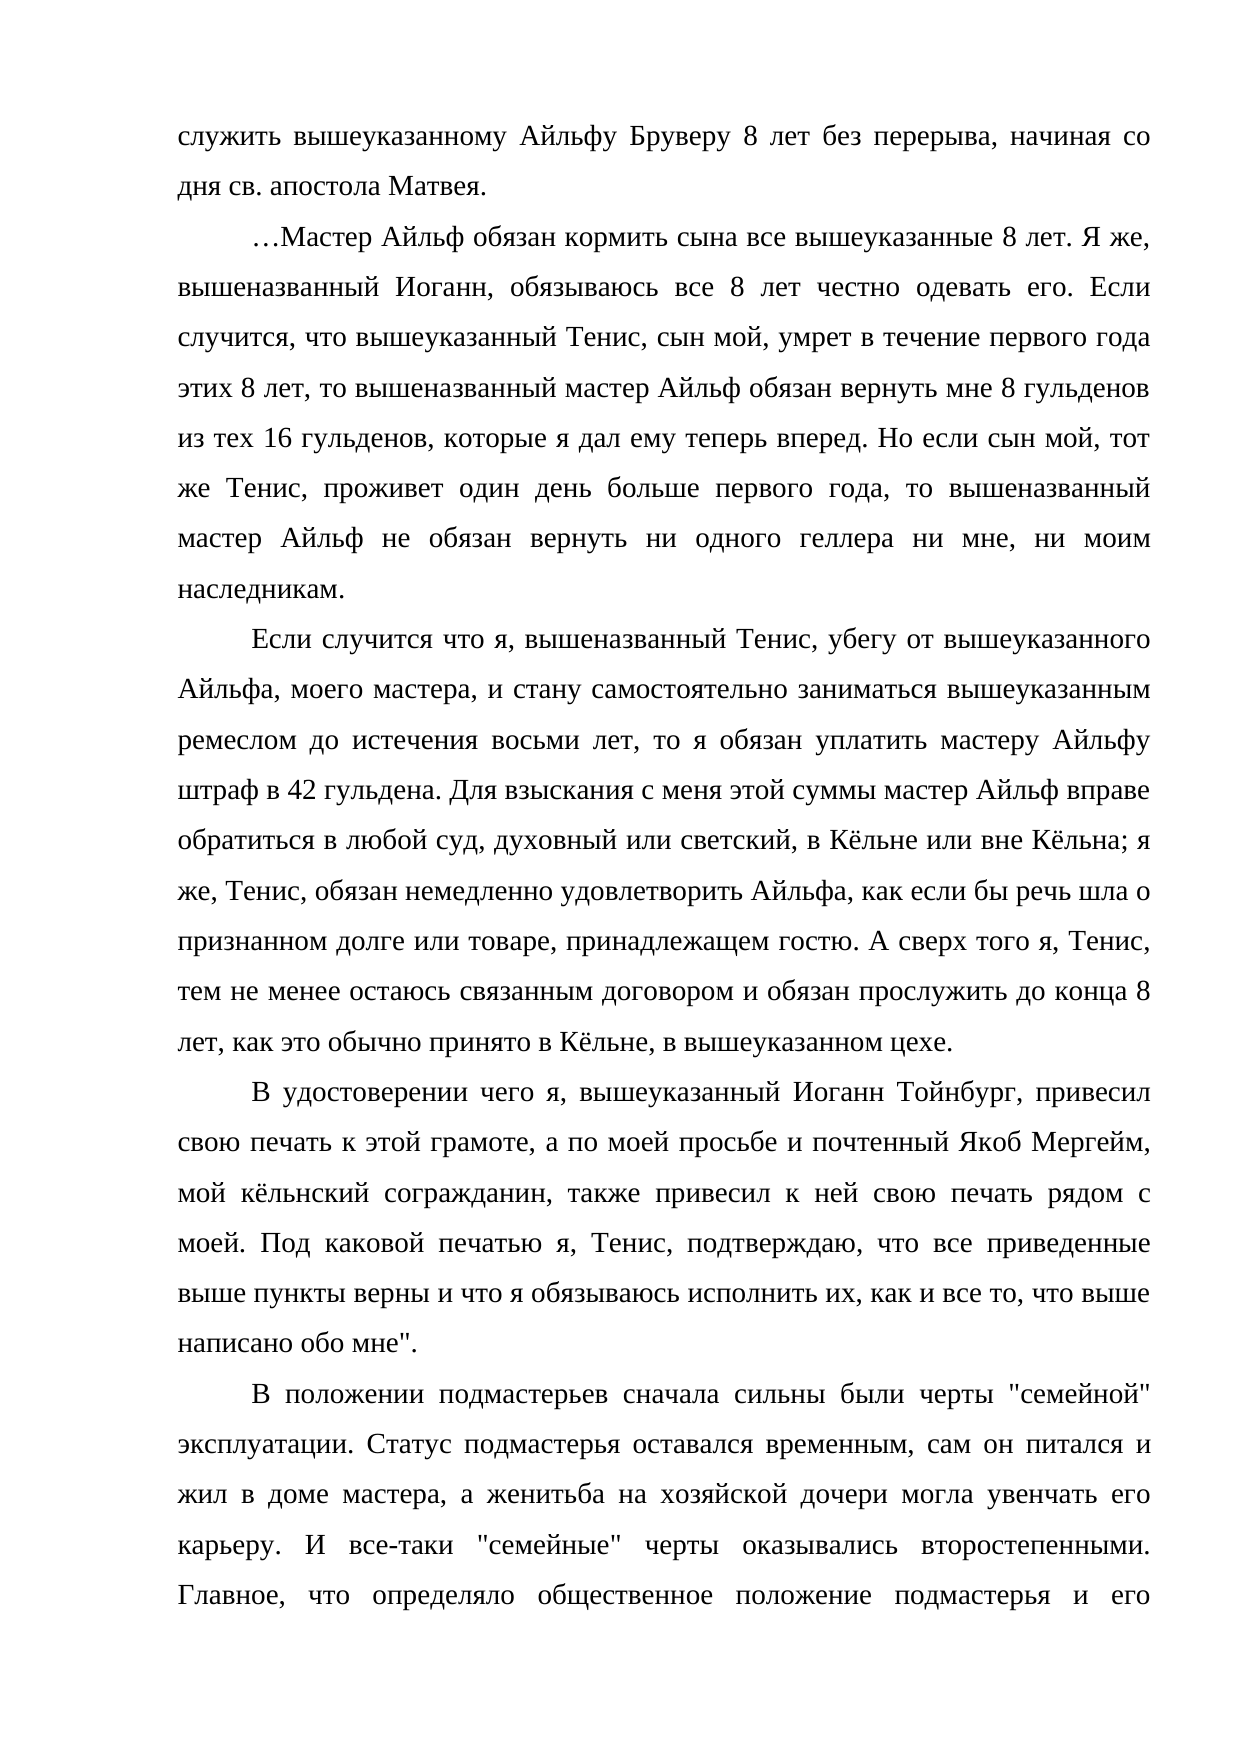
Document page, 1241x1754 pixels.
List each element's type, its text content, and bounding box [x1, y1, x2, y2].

text …Мастер Айльф обязан кормить сына все вышеуказанные 8 лет. Я же, вышеназванный Иоганн, обязываюсь все 8 лет честно одевать его. Если случится, что вышеуказанный Тенис, сын мой, умрет в течение первого года этих 8 лет, то вышеназванный мастер Айльф обязан вернуть мне 8 гульденов из тех 16 гульденов, которые я дал ему теперь вперед. Но если сын мой, тот же Тенис, проживет один день больше первого года, то вышеназванный мастер Айльф не обязан вернуть ни одного геллера ни мне, ни моим наследникам. [177, 219, 1152, 604]
text Если случится что я, вышеназванный Тенис, убегу от вышеуказанного Айльфа, моего мастера, и стану самостоятельно заниматься вышеуказанным ремеслом до истечения восьми лет, то я обязан уплатить мастеру Айльфу штраф в 42 гульдена. Для взыскания с меня этой суммы мастер Айльф вправе обратиться в любой суд, духовный или светский, в Кёльне или вне Кёльна; я же, Тенис, обязан немедленно удовлетворить Айльфа, как если бы речь шла о признанном долге или товаре, принадлежащем гостю. А сверх того я, Тенис, тем не менее остаюсь связанным договором и обязан прослужить до конца 8 лет, как это обычно принято в Кёльне, в вышеуказанном цехе. [177, 621, 1152, 1057]
text В удостоверении чего я, вышеуказанный Иоганн Тойнбург, привесил свою печать к этой грамоте, а по моей просьбе и почтенный Якоб Мергейм, мой кёльнский согражданин, также привесил к ней свою печать рядом с моей. Под каковой печатью я, Тенис, подтверждаю, что все приведенные выше пункты верны и что я обязываюсь исполнить их, как и все то, что выше написано обо мне". [177, 1074, 1152, 1359]
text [177, 118, 1152, 202]
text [177, 1376, 1152, 1611]
